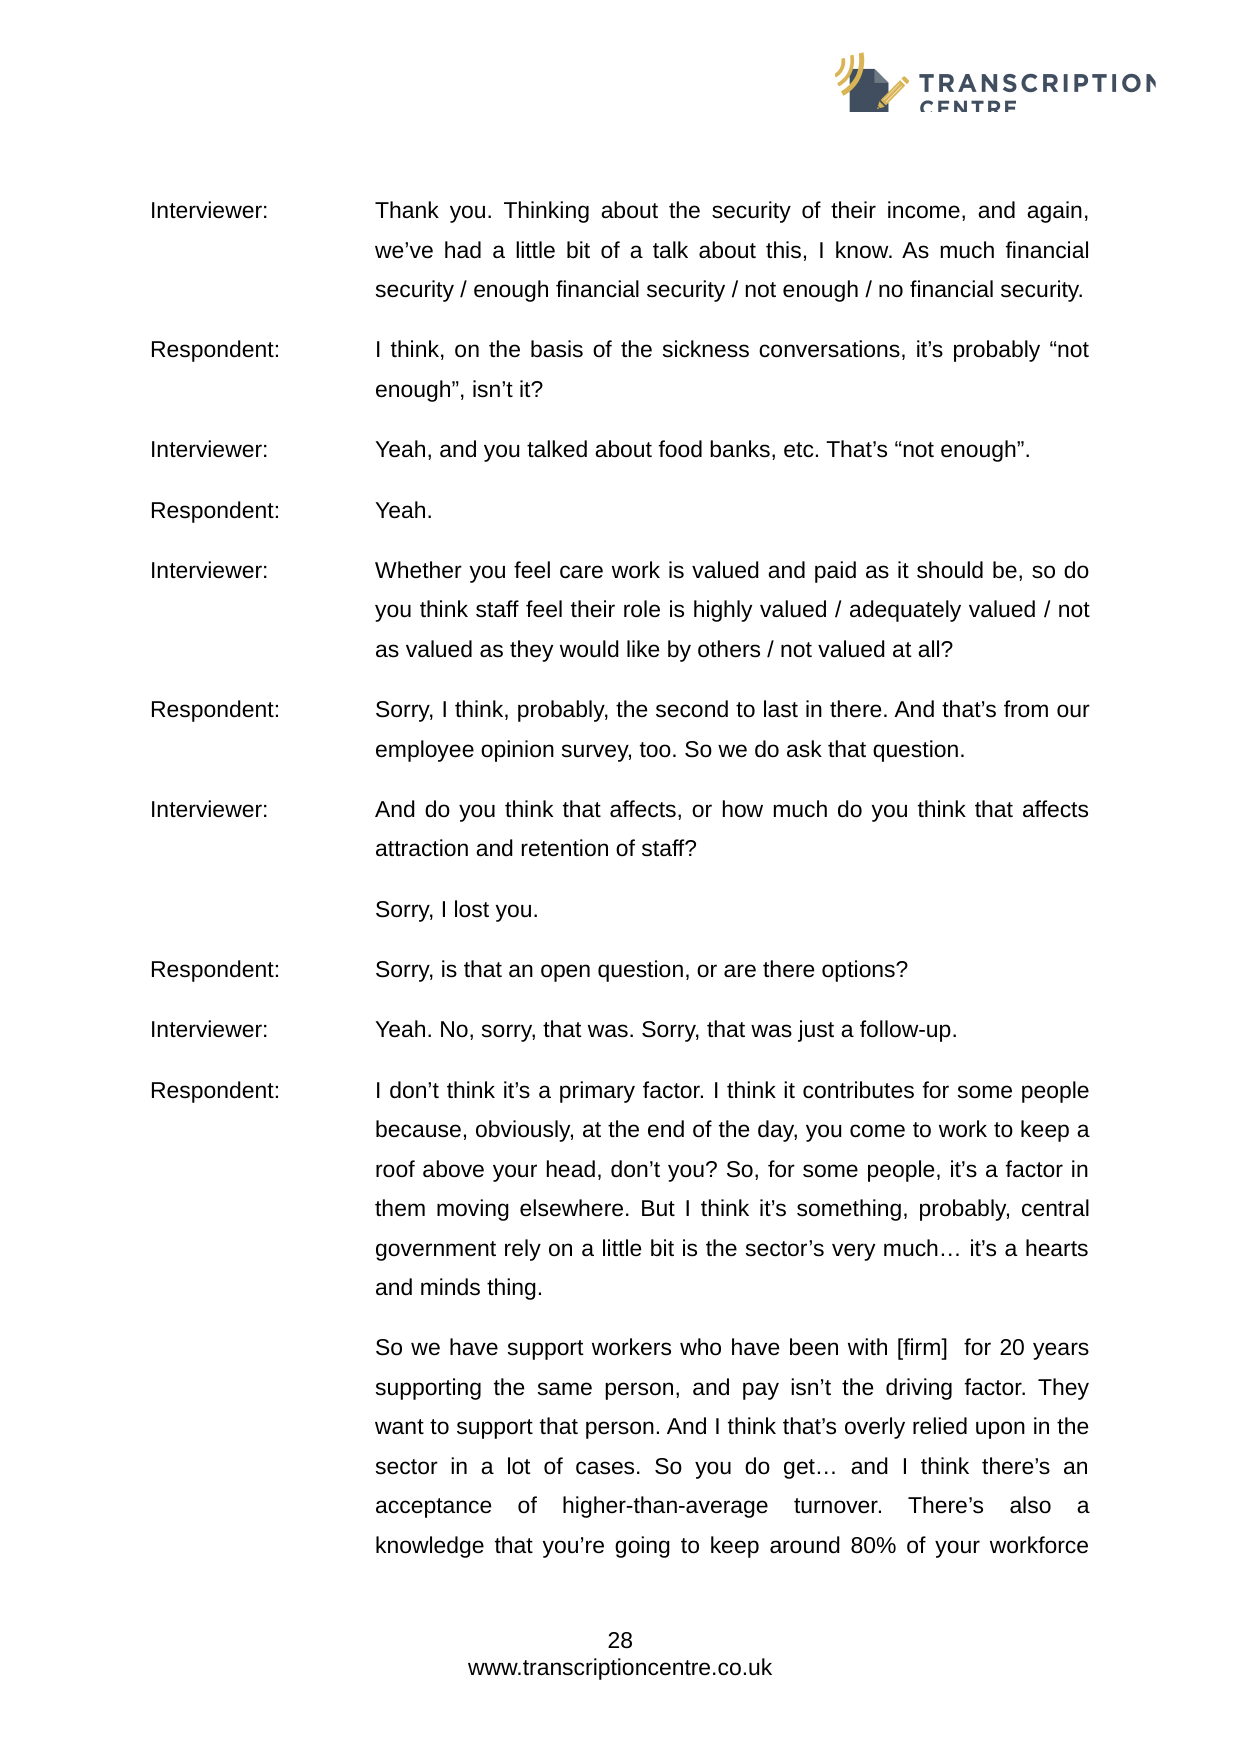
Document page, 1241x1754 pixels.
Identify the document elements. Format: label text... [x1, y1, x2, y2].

text Respondent: Yeah. [150, 497, 1090, 523]
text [375, 1334, 1090, 1558]
picture [834, 52, 1156, 112]
text Sorry, I lost you. [375, 896, 1090, 922]
text Interviewer: And do you think that affects, or how much do you think that affects attraction and retention of staff? [150, 796, 1090, 862]
text Respondent: I think, on the basis of the sickness conversations, it’s probably “not enough”, isn’t it? [150, 336, 1090, 402]
text Interviewer: Yeah, and you talked about food banks, etc. That’s “not enough”. [150, 436, 1090, 463]
text Respondent: Sorry, is that an open question, or are there options? [150, 956, 1090, 982]
text Respondent: Sorry, I think, probably, the second to last in there. And that’s from our employee opinion survey, too. So we do ask that question. [150, 696, 1090, 762]
text Interviewer: Yeah. No, sorry, that was. Sorry, that was just a follow-up. [150, 1016, 1090, 1043]
text Interviewer: Thank you. Thinking about the security of their income, and again, we’ve had a little bit of a talk about this, I know. As much financial security / enough financial security / not enough / no financial security. [150, 197, 1090, 302]
text Interviewer: Whether you feel care work is valued and paid as it should be, so do you think staff feel their role is highly valued / adequately valued / not as valued as they would like by others / not valued at all? [150, 557, 1090, 662]
text Respondent: I don’t think it’s a primary factor. I think it contributes for some people because, obviously, at the end of the day, you come to work to keep a roof above your head, don’t you? So, for some people, it’s a factor in them moving elsewhere. But I think it’s something, probably, central government rely on a little bit is the sector’s very much… it’s a hearts and minds thing. [150, 1077, 1090, 1300]
